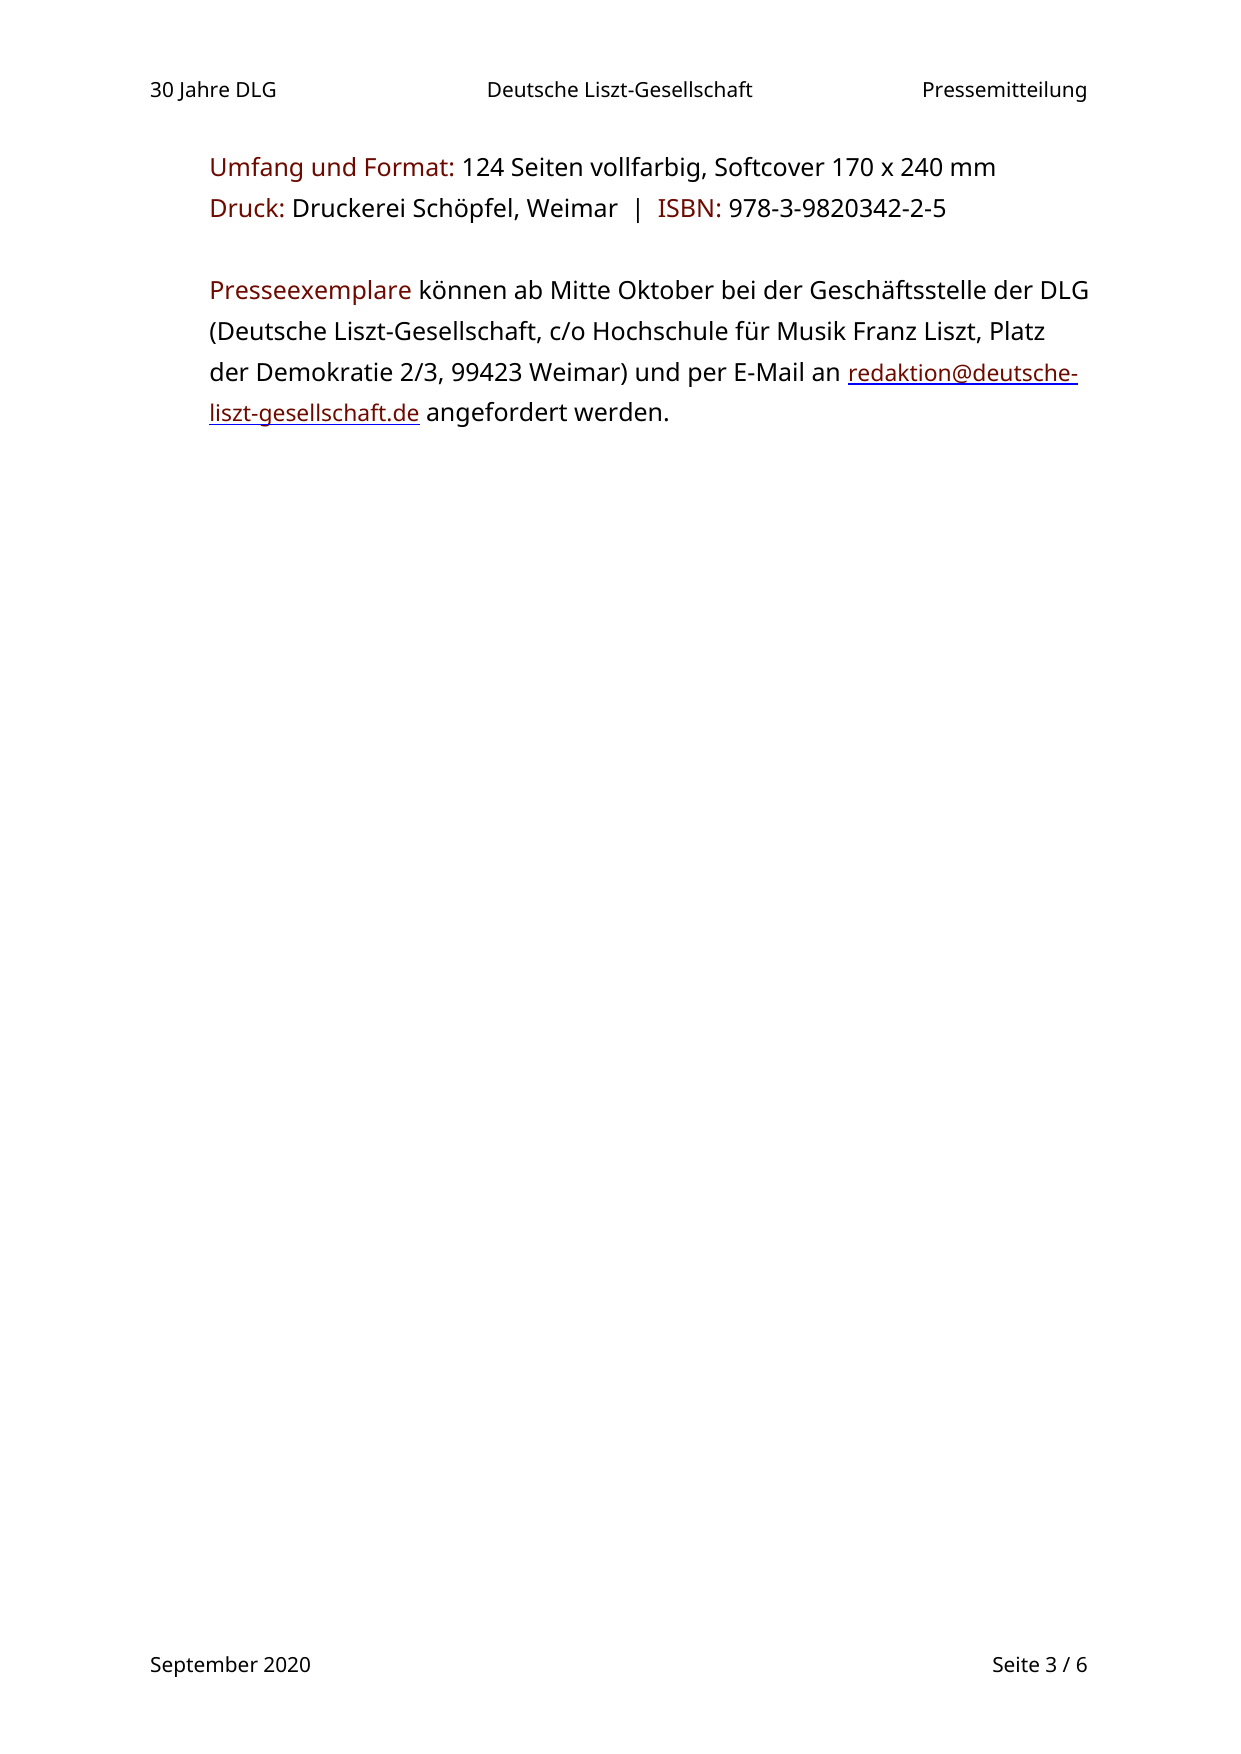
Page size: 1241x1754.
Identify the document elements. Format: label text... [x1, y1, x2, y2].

text Druck: Druckerei Schöpfel, Weimar | ISBN: 978-3-9820342-2-5 [209, 191, 1090, 225]
text Umfang und Format: 124 Seiten vollfarbig, Softcover 170 x 240 mm [209, 150, 1090, 184]
text Presseexemplare können ab Mitte Oktober bei der Geschäftsstelle der DLG (Deutsche Liszt-Gesellschaft, c/o Hochschule für Musik Franz Liszt, Platz der Demokratie 2/3, 99423 Weimar) und per E-Mail an redaktion@deutsche-liszt-gesellschaft.de angefordert werden. [209, 272, 1090, 429]
